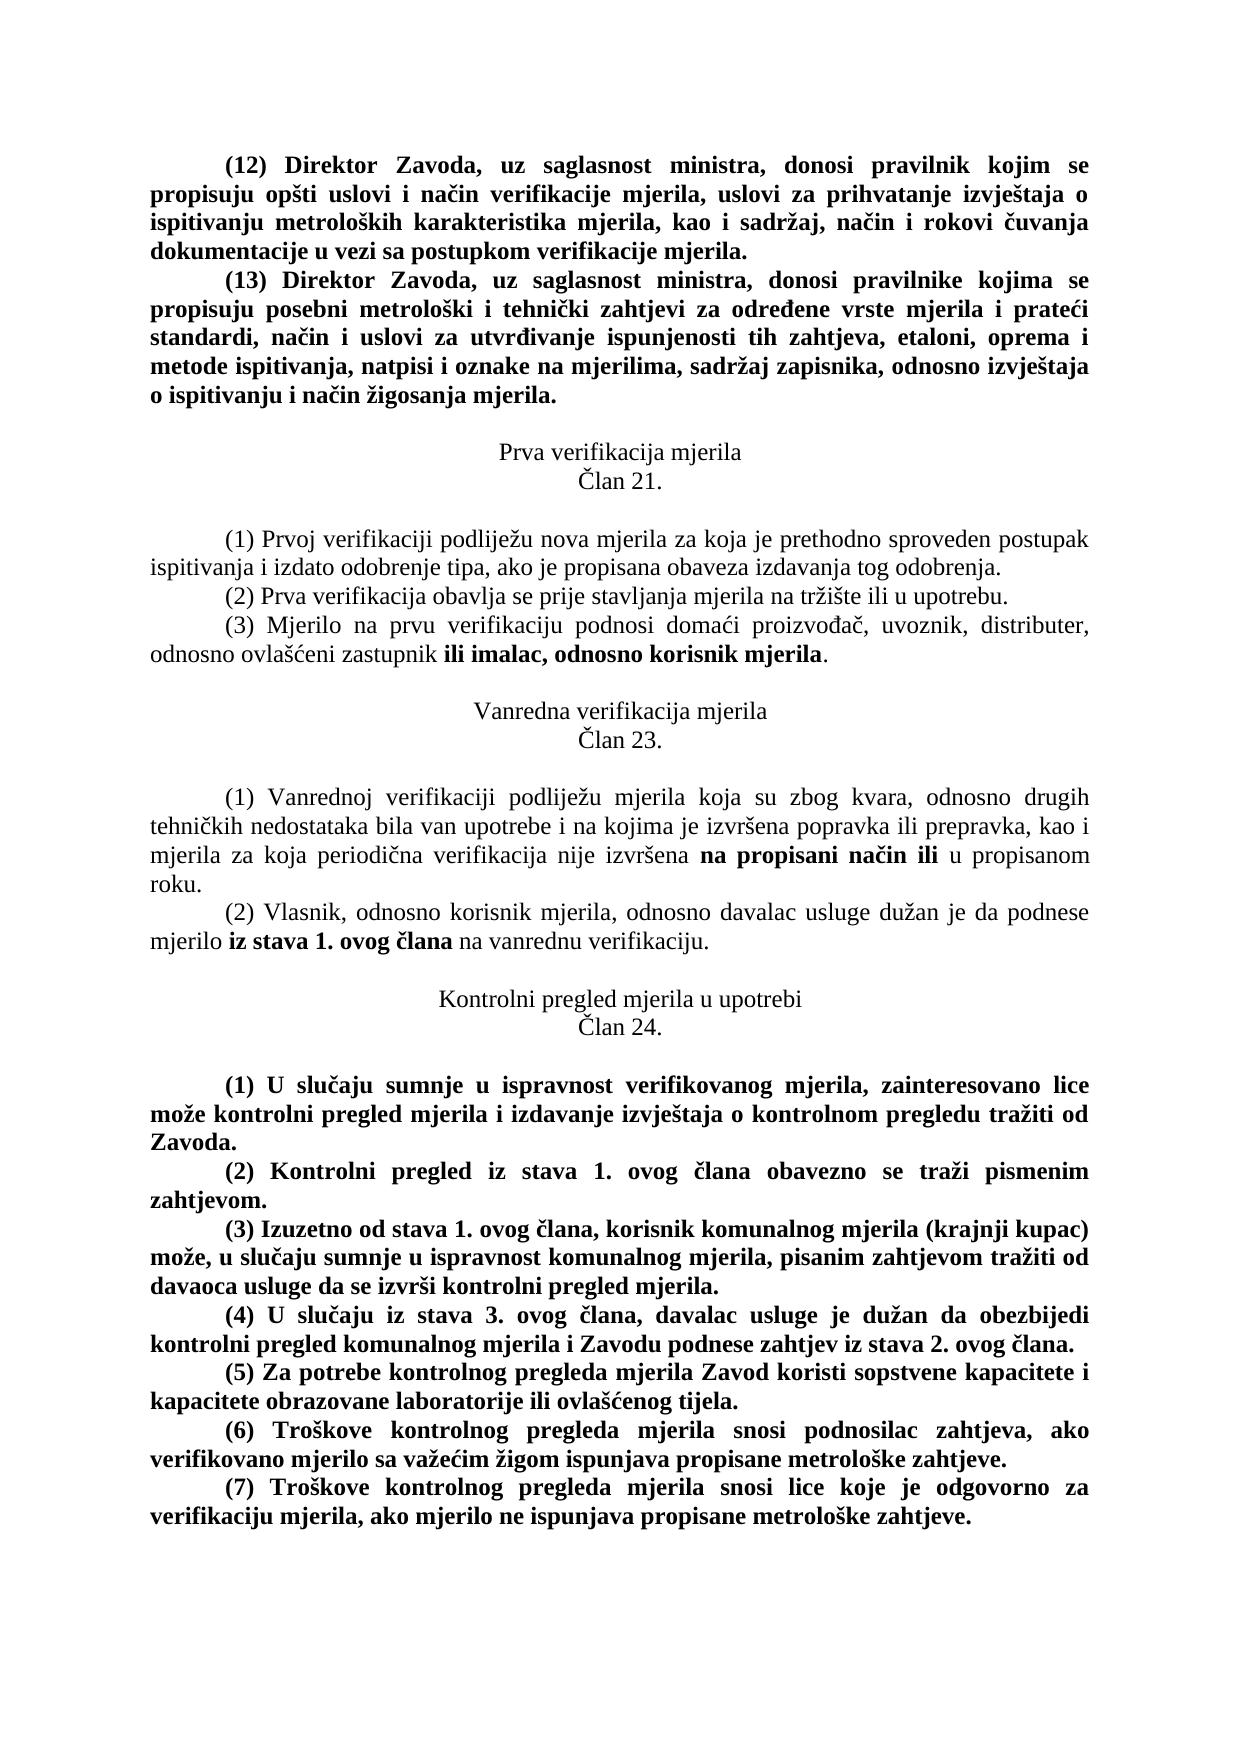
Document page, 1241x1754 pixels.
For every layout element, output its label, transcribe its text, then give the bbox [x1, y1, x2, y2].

text (6) Troškove kontrolnog pregleda mjerila snosi podnosilac zahtjeva, ako verifikovano mjerilo sa važećim žigom ispunjava propisane metrološke zahtjeve. [150, 1415, 1090, 1472]
text (3) Mjerilo na prvu verifikaciju podnosi domaći proizvođač, uvoznik, distributer, odnosno ovlašćeni zastupnik ili imalac, odnosno korisnik mjerila. [150, 610, 1090, 667]
text Prva verifikacija mjerila [150, 437, 1090, 466]
text (7) Troškove kontrolnog pregleda mjerila snosi lice koje je odgovorno za verifikaciju mjerila, ako mjerilo ne ispunjava propisane metrološke zahtjeve. [150, 1472, 1090, 1530]
text Kontrolni pregled mjerila u upotrebi [150, 984, 1090, 1012]
text (2) Kontrolni pregled iz stava 1. ovog člana obavezno se traži pismenim zahtjevom. [150, 1156, 1090, 1214]
text (5) Za potrebe kontrolnog pregleda mjerila Zavod koristi sopstvene kapacitete i kapacitete obrazovane laboratorije ili ovlašćenog tijela. [150, 1357, 1090, 1415]
text (1) U slučaju sumnje u ispravnost verifikovanog mjerila, zainteresovano lice može kontrolni pregled mjerila i izdavanje izvještaja o kontrolnom pregledu tražiti od Zavoda. [150, 1070, 1090, 1156]
text Vanredna verifikacija mjerila [150, 696, 1090, 725]
text (1) Vanrednoj verifikaciji podliježu mjerila koja su zbog kvara, odnosno drugih tehničkih nedostataka bila van upotrebe i na kojima je izvršena popravka ili prepravka, kao i mjerila za koja periodična verifikacija nije izvršena na propisani način ili u propisanom roku. [150, 782, 1090, 897]
text Član 24. [150, 1012, 1090, 1041]
text (3) Izuzetno od stava 1. ovog člana, korisnik komunalnog mjerila (krajnji kupac) može, u slučaju sumnje u ispravnost komunalnog mjerila, pisanim zahtjevom tražiti od davaoca usluge da se izvrši kontrolni pregled mjerila. [150, 1214, 1090, 1300]
text Član 23. [150, 725, 1090, 754]
text (2) Vlasnik, odnosno korisnik mjerila, odnosno davalac usluge dužan je da podnese mjerilo iz stava 1. ovog člana na vanrednu verifikaciju. [150, 897, 1090, 955]
text (13) Direktor Zavoda, uz saglasnost ministra, donosi pravilnike kojima se propisuju posebni metrološki i tehnički zahtjevi za određene vrste mjerila i prateći standardi, način i uslovi za utvrđivanje ispunjenosti tih zahtjeva, etaloni, oprema i metode ispitivanja, natpisi i oznake na mjerilima, sadržaj zapisnika, odnosno izvještaja o ispitivanju i način žigosanja mjerila. [150, 265, 1090, 409]
text (2) Prva verifikacija obavlja se prije stavljanja mjerila na tržište ili u upotrebu. [150, 581, 1090, 610]
text (1) Prvoj verifikaciji podliježu nova mjerila za koja je prethodno sproveden postupak ispitivanja i izdato odobrenje tipa, ako je propisana obaveza izdavanja tog odobrenja. [150, 524, 1090, 581]
text (4) U slučaju iz stava 3. ovog člana, davalac usluge je dužan da obezbijedi kontrolni pregled komunalnog mjerila i Zavodu podnese zahtjev iz stava 2. ovog člana. [150, 1300, 1090, 1357]
text Član 21. [150, 466, 1090, 495]
text (12) Direktor Zavoda, uz saglasnost ministra, donosi pravilnik kojim se propisuju opšti uslovi i način verifikacije mjerila, uslovi za prihvatanje izvještaja o ispitivanju metroloških karakteristika mjerila, kao i sadržaj, način i rokovi čuvanja dokumentacije u vezi sa postupkom verifikacije mjerila. [150, 150, 1090, 265]
